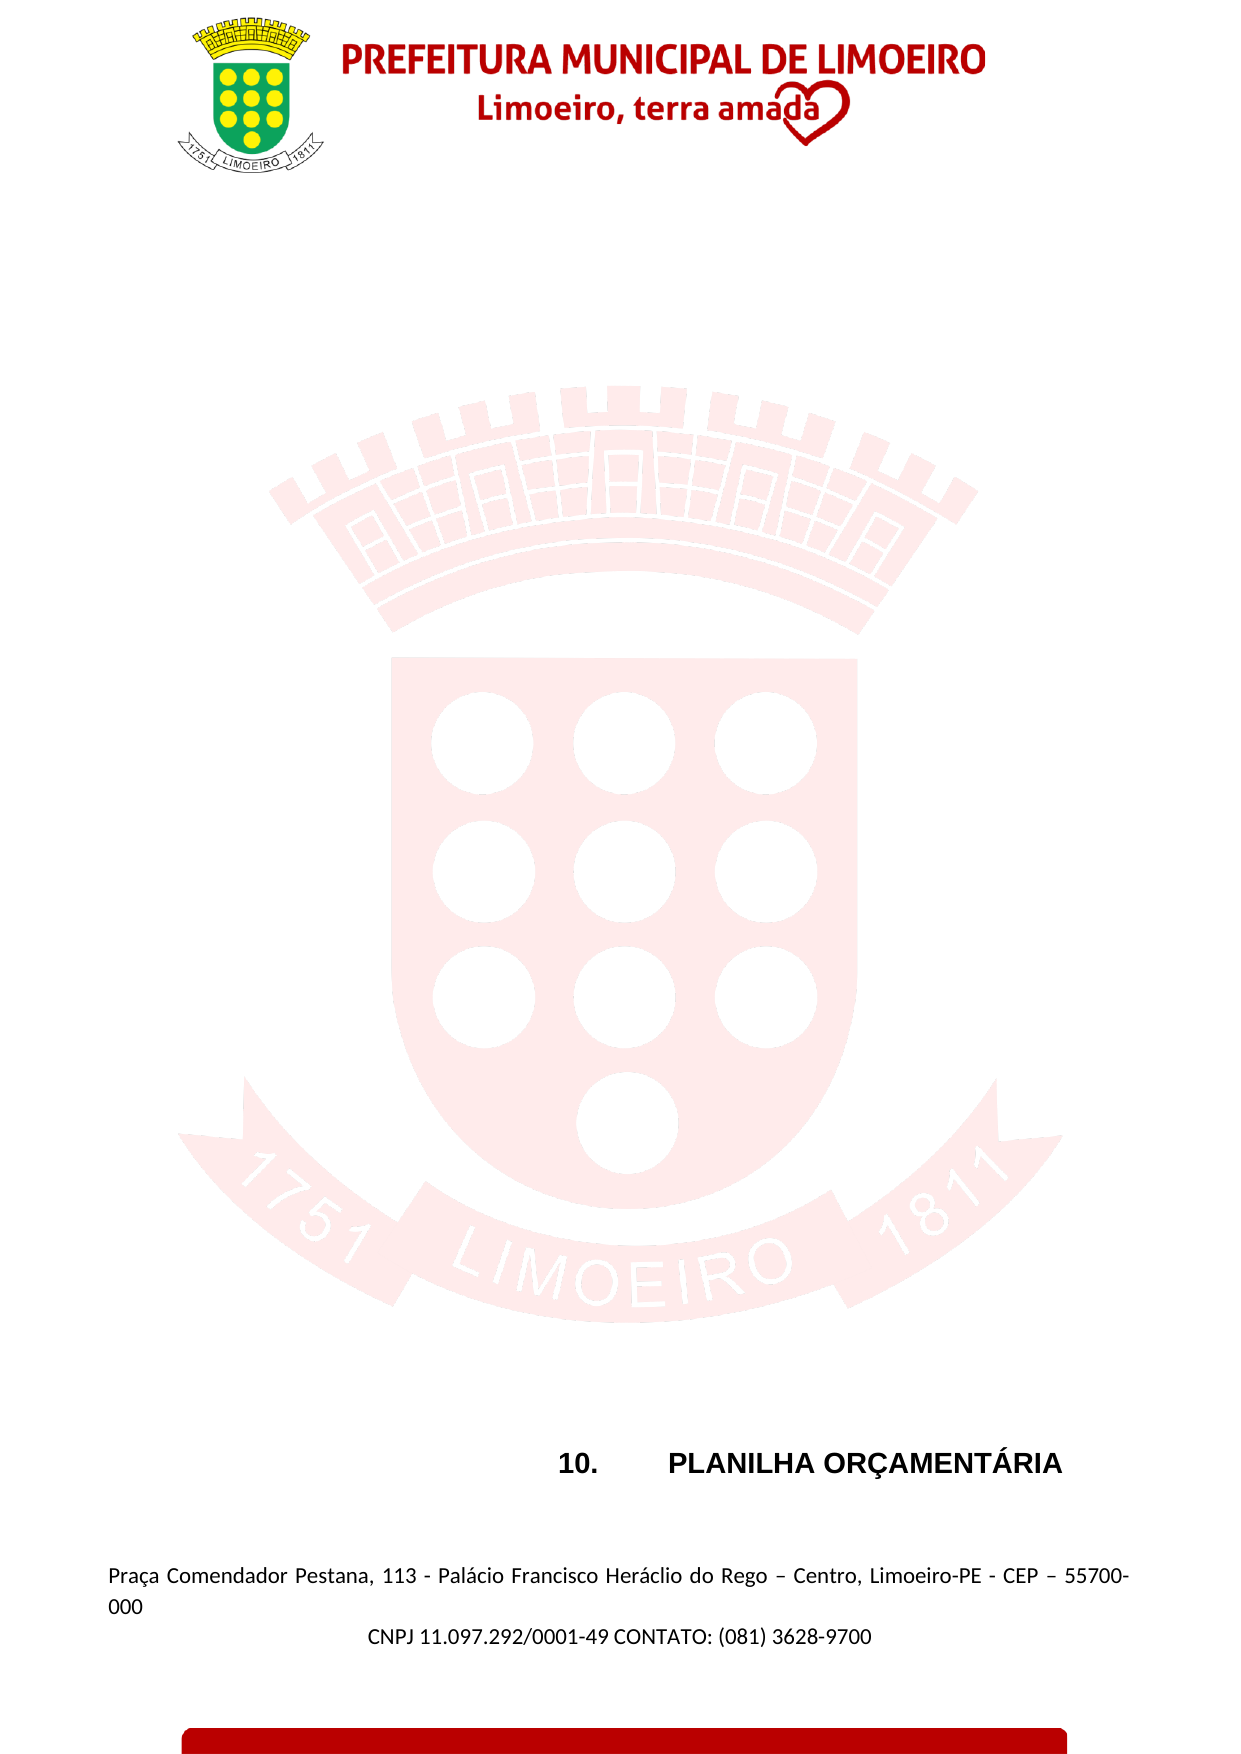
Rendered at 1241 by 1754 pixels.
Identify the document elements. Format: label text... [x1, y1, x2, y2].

picture [177, 17, 986, 173]
picture [177, 385, 1063, 1323]
picture [181, 1728, 1068, 1754]
subtitle PLANILHA ORÇAMENTÁRIA [215, 1446, 1063, 1480]
